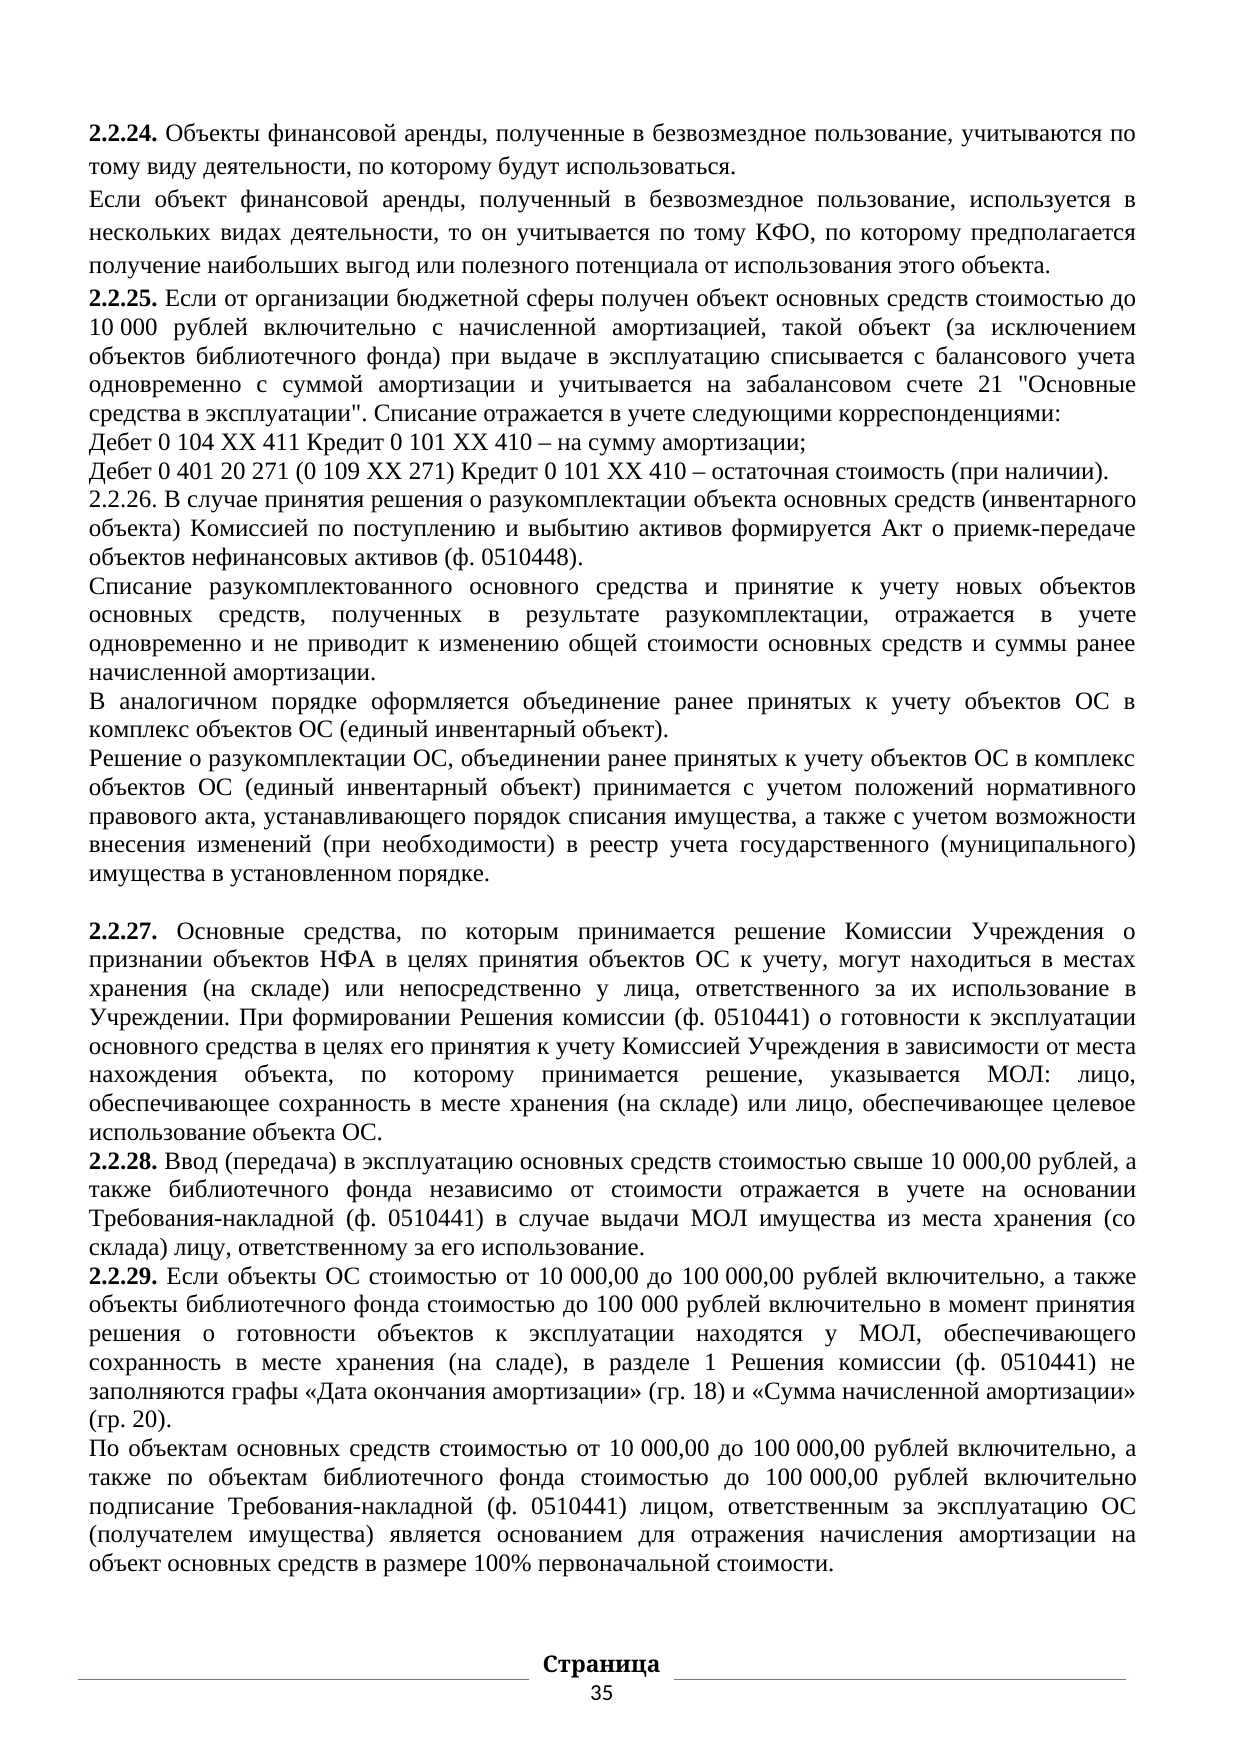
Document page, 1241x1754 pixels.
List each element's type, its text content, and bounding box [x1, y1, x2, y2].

text Дебет 0 401 20 271 (0 109 ХХ 271) Кредит 0 101 ХХ 410 – остаточная стоимость (при наличии). [89, 456, 1137, 484]
text Если объект финансовой аренды, полученный в безвозмездное пользование, используется в нескольких видах деятельности, то он учитывается по тому КФО, по которому предполагается получение наибольших выгод или полезного потенциала от использования этого объекта. [89, 184, 1137, 279]
text 2.2.26. В случае принятия решения о разукомплектации объекта основных средств (инвентарного объекта) Комиссией по поступлению и выбытию активов формируется Акт о приемк-передаче объектов нефинансовых активов (ф. 0510448). [89, 484, 1137, 571]
text 2.2.24. Объекты финансовой аренды, полученные в безвозмездное пользование, учитываются по тому виду деятельности, по которому будут использоваться. [89, 118, 1137, 180]
text 2.2.27. Основные средства, по которым принимается решение Комиссии Учреждения о признании объектов НФА в целях принятия объектов ОС к учету, могут находиться в местах хранения (на складе) или непосредственно у лица, ответственного за их использование в Учреждении. При формировании Решения комиссии (ф. 0510441) о готовности к эксплуатации основного средства в целях его принятия к учету Комиссией Учреждения в зависимости от места нахождения объекта, по которому принимается решение, указывается МОЛ: лицо, обеспечивающее сохранность в месте хранения (на складе) или лицо, обеспечивающее целевое использование объекта ОС. [89, 916, 1137, 1146]
text Дебет 0 104 ХХ 411 Кредит 0 101 ХХ 410 – на сумму амортизации; [89, 427, 1137, 456]
text 2.2.29. Если объекты ОС стоимостью от 10 000,00 до 100 000,00 рублей включительно, а также объекты библиотечного фонда стоимостью до 100 000 рублей включительно в момент принятия решения о готовности объектов к эксплуатации находятся у МОЛ, обеспечивающего сохранность в месте хранения (на сладе), в разделе 1 Решения комиссии (ф. 0510441) не заполняются графы «Дата окончания амортизации» (гр. 18) и «Сумма начисленной амортизации» (гр. 20). [89, 1261, 1137, 1433]
text 2.2.25. Если от организации бюджетной сферы получен объект основных средств стоимостью до 10 000 рублей включительно с начисленной амортизацией, такой объект (за исключением объектов библиотечного фонда) при выдаче в эксплуатацию списывается с балансового учета одновременно с суммой амортизации и учитывается на забалансовом счете 21 "Основные средства в эксплуатации". Списание отражается в учете следующими корреспонденциями: [89, 283, 1137, 427]
text По объектам основных средств стоимостью от 10 000,00 до 100 000,00 рублей включительно, а также по объектам библиотечного фонда стоимостью до 100 000,00 рублей включительно подписание Требования-накладной (ф. 0510441) лицом, ответственным за эксплуатацию ОС (получателем имущества) является основанием для отражения начисления амортизации на объект основных средств в размере 100% первоначальной стоимости. [89, 1433, 1137, 1577]
text Решение о разукомплектации ОС, объединении ранее принятых к учету объектов ОС в комплекс объектов ОС (единый инвентарный объект) принимается с учетом положений нормативного правового акта, устанавливающего порядок списания имущества, а также с учетом возможности внесения изменений (при необходимости) в реестр учета государственного (муниципального) имущества в установленном порядке. [89, 743, 1137, 887]
text В аналогичном порядке оформляется объединение ранее принятых к учету объектов ОС в комплекс объектов ОС (единый инвентарный объект). [89, 686, 1137, 743]
text Списание разукомплектованного основного средства и принятие к учету новых объектов основных средств, полученных в результате разукомплектации, отражается в учете одновременно и не приводит к изменению общей стоимости основных средств и суммы ранее начисленной амортизации. [89, 571, 1137, 686]
text 2.2.28. Ввод (передача) в эксплуатацию основных средств стоимостью свыше 10 000,00 рублей, а также библиотечного фонда независимо от стоимости отражается в учете на основании Требования-накладной (ф. 0510441) в случае выдачи МОЛ имущества из места хранения (со склада) лицу, ответственному за его использование. [89, 1146, 1137, 1261]
